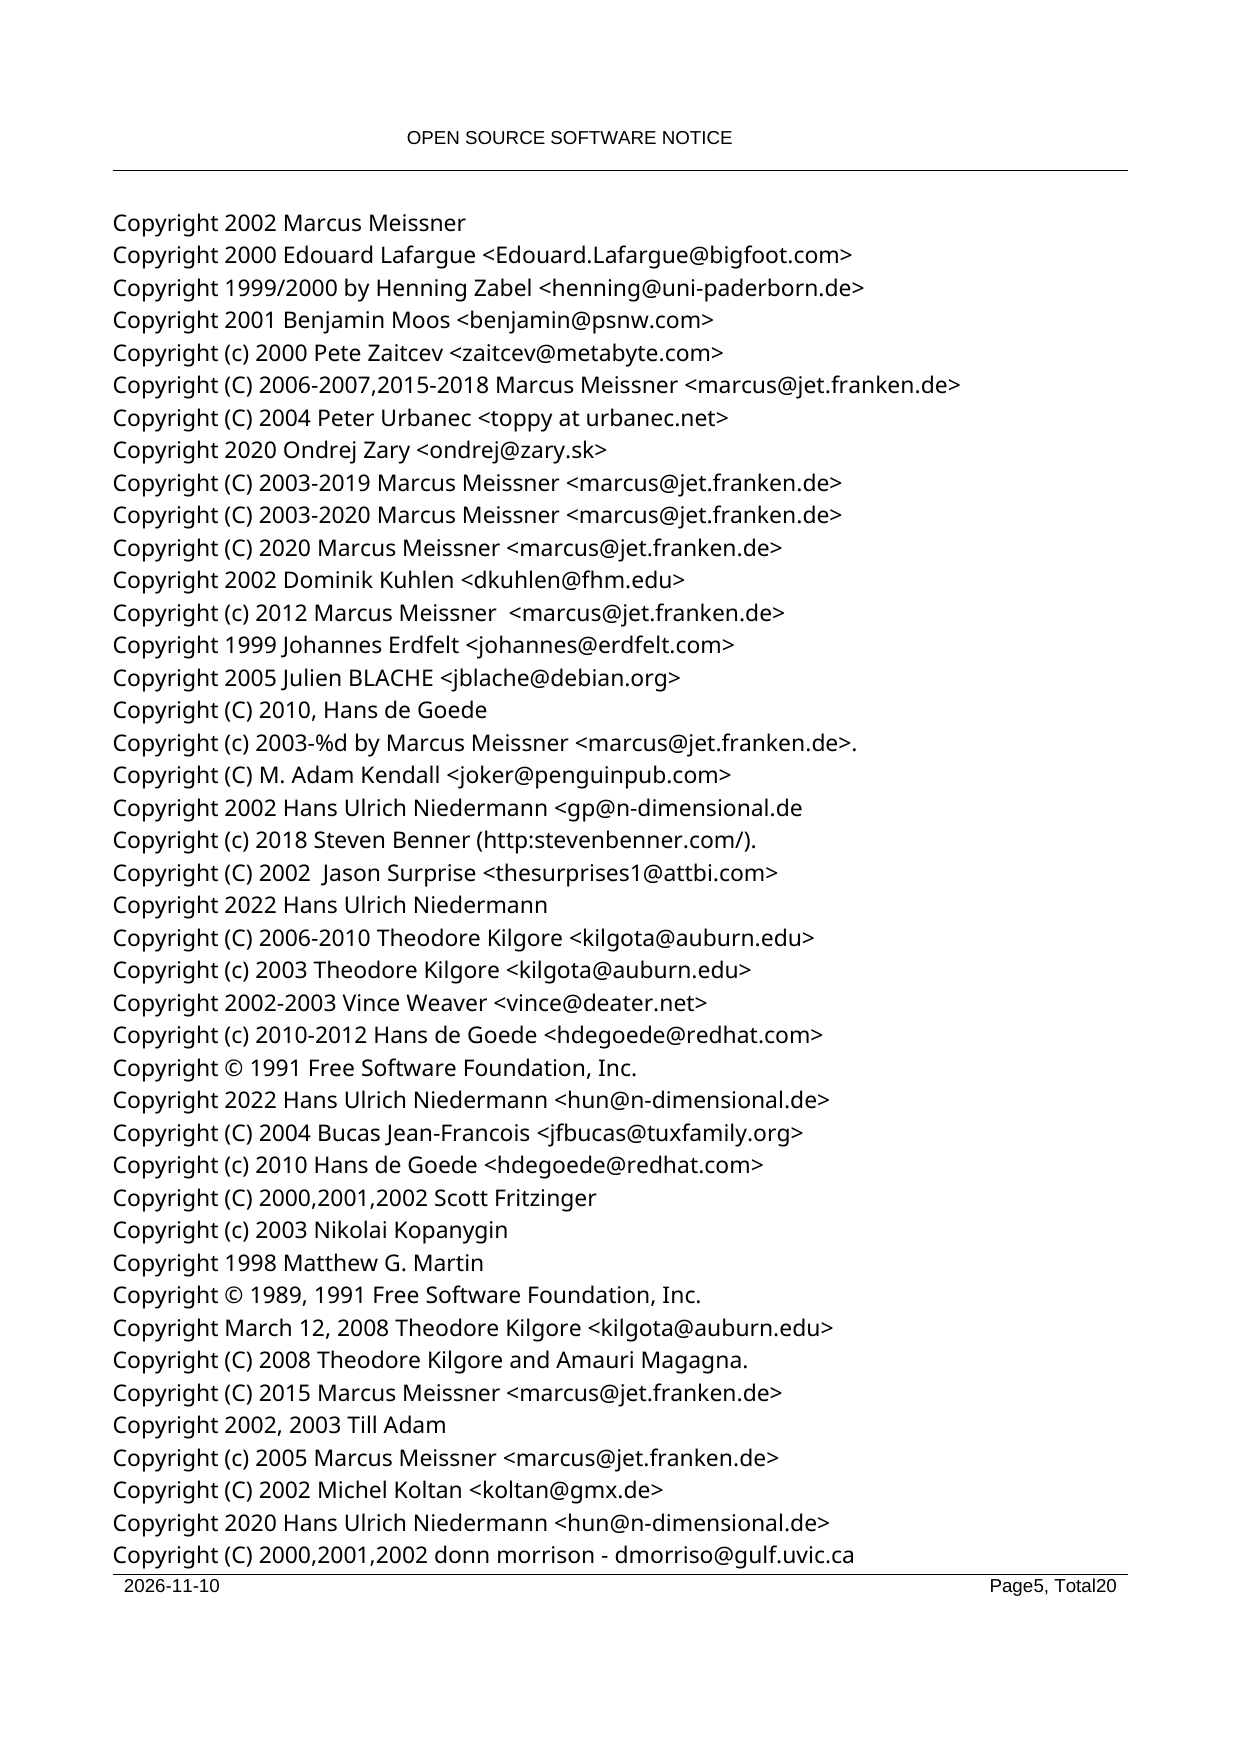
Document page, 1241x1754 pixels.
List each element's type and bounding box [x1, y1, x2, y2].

text [112, 206, 1128, 1571]
